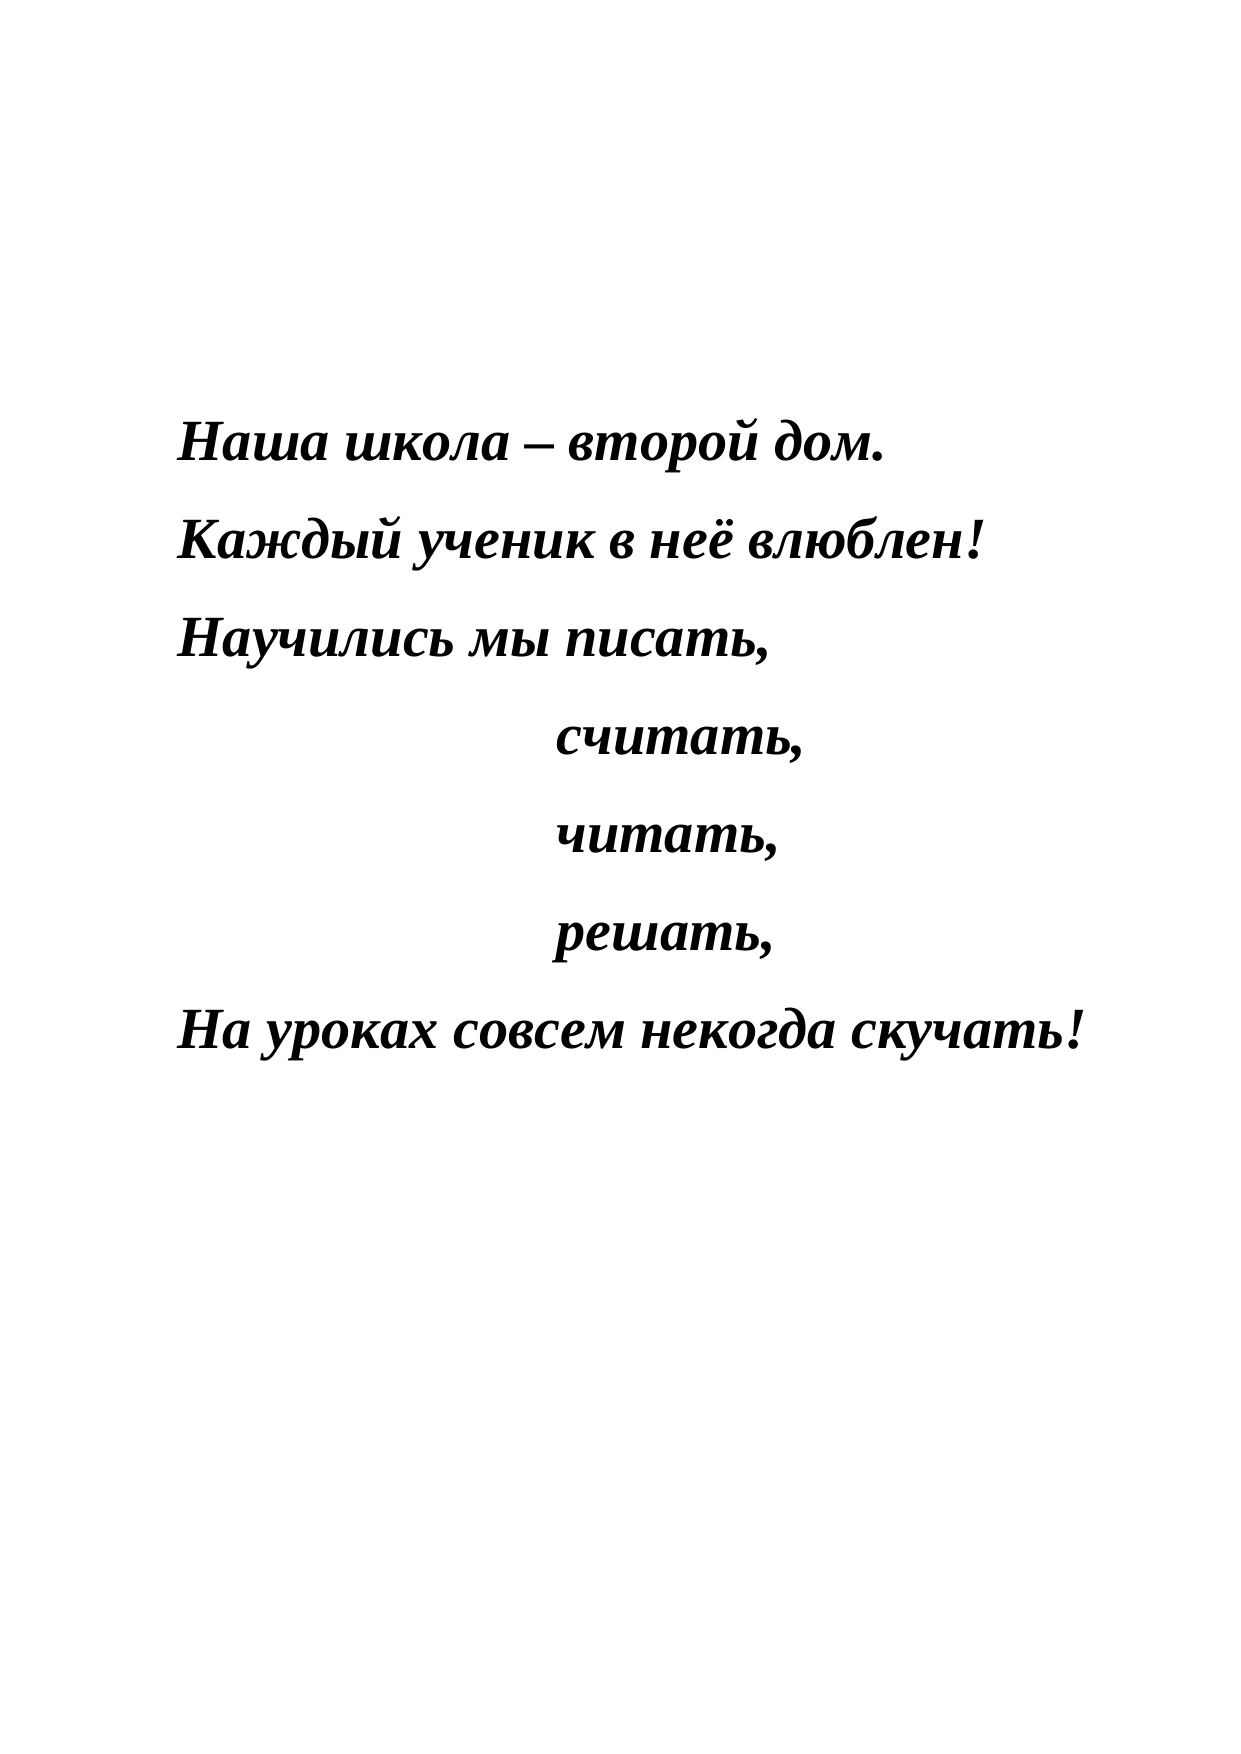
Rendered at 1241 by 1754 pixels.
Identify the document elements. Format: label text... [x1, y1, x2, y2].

text считать, [177, 700, 1152, 767]
text Наша школа – второй дом. [177, 406, 1152, 473]
text читать, [177, 798, 1152, 865]
text Научились мы писать, [177, 602, 1152, 669]
text решать, [177, 896, 1152, 963]
text Каждый ученик в неё влюблен! [177, 504, 1152, 571]
text На уроках совсем некогда скучать! [177, 994, 1152, 1061]
